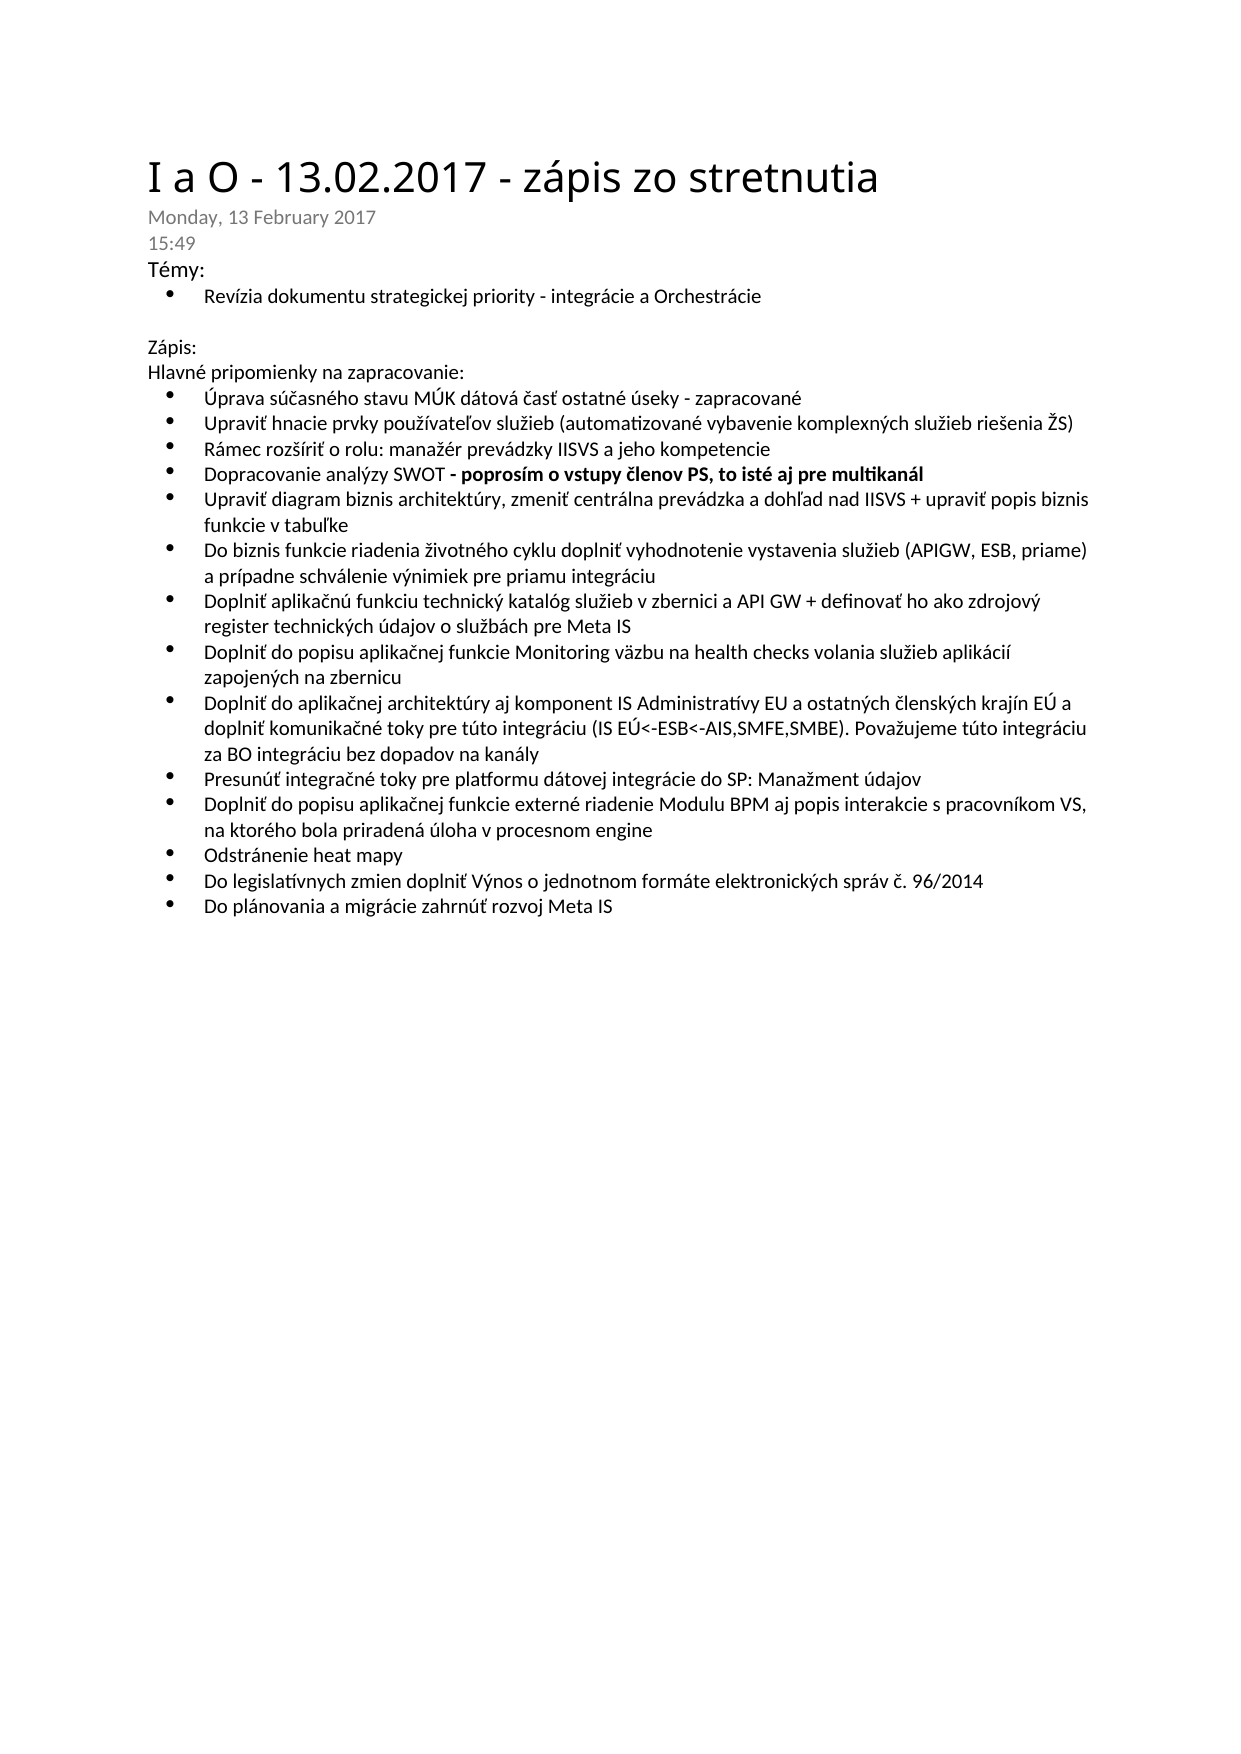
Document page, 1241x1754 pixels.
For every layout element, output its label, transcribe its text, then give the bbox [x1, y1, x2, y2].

list Odstránenie heat mapy [166, 842, 1093, 868]
list Rámec rozšíriť o rolu: manažér prevádzky IISVS a jeho kompetencie [166, 436, 1093, 461]
list Upraviť diagram biznis architektúry, zmeniť centrálna prevádzka a dohľad nad IISVS + upraviť popis biznis funkcie v tabuľke [166, 487, 1093, 537]
text Zápis: [148, 334, 1093, 359]
list Úprava súčasného stavu MÚK dátová časť ostatné úseky - zapracované [166, 385, 1093, 410]
list Presunúť integračné toky pre platformu dátovej integrácie do SP: Manažment údajov [166, 766, 1093, 792]
list Revízia dokumentu strategickej priority - integrácie a Orchestrácie [166, 283, 1093, 309]
text Témy: [148, 255, 1093, 283]
list Doplniť aplikačnú funkciu technický katalóg služieb v zbernici a API GW + definovať ho ako zdrojový register technických údajov o službách pre Meta IS [166, 588, 1093, 639]
list Do legislatívnych zmien doplniť Výnos o jednotnom formáte elektronických správ č. 96/2014 [166, 868, 1093, 893]
list Do plánovania a migrácie zahrnúť rozvoj Meta IS [166, 893, 1093, 919]
list Upraviť hnacie prvky používateľov služieb (automatizované vybavenie komplexných služieb riešenia ŽS) [166, 410, 1093, 436]
list Dopracovanie analýzy SWOT - poprosím o vstupy členov PS, to isté aj pre multikanál [166, 461, 1093, 487]
list Doplniť do popisu aplikačnej funkcie externé riadenie Modulu BPM aj popis interakcie s pracovníkom VS, na ktorého bola priradená úloha v procesnom engine [166, 792, 1093, 842]
text Hlavné pripomienky na zapracovanie: [148, 359, 1093, 385]
list Do biznis funkcie riadenia životného cyklu doplniť vyhodnotenie vystavenia služieb (APIGW, ESB, priame) a prípadne schválenie výnimiek pre priamu integráciu [166, 537, 1093, 588]
text 15:49 [148, 230, 1093, 255]
list Doplniť do popisu aplikačnej funkcie Monitoring väzbu na health checks volania služieb aplikácií zapojených na zbernicu [166, 639, 1093, 690]
text I a O - 13.02.2017 - zápis zo stretnutia [148, 148, 1093, 204]
list Doplniť do aplikačnej architektúry aj komponent IS Administratívy EU a ostatných členských krajín EÚ a doplniť komunikačné toky pre túto integráciu (IS EÚ<-ESB<-AIS,SMFE,SMBE). Považujeme túto integráciu za BO integráciu bez dopadov na kanály [166, 690, 1093, 766]
text Monday, 13 February 2017 [148, 204, 1093, 230]
